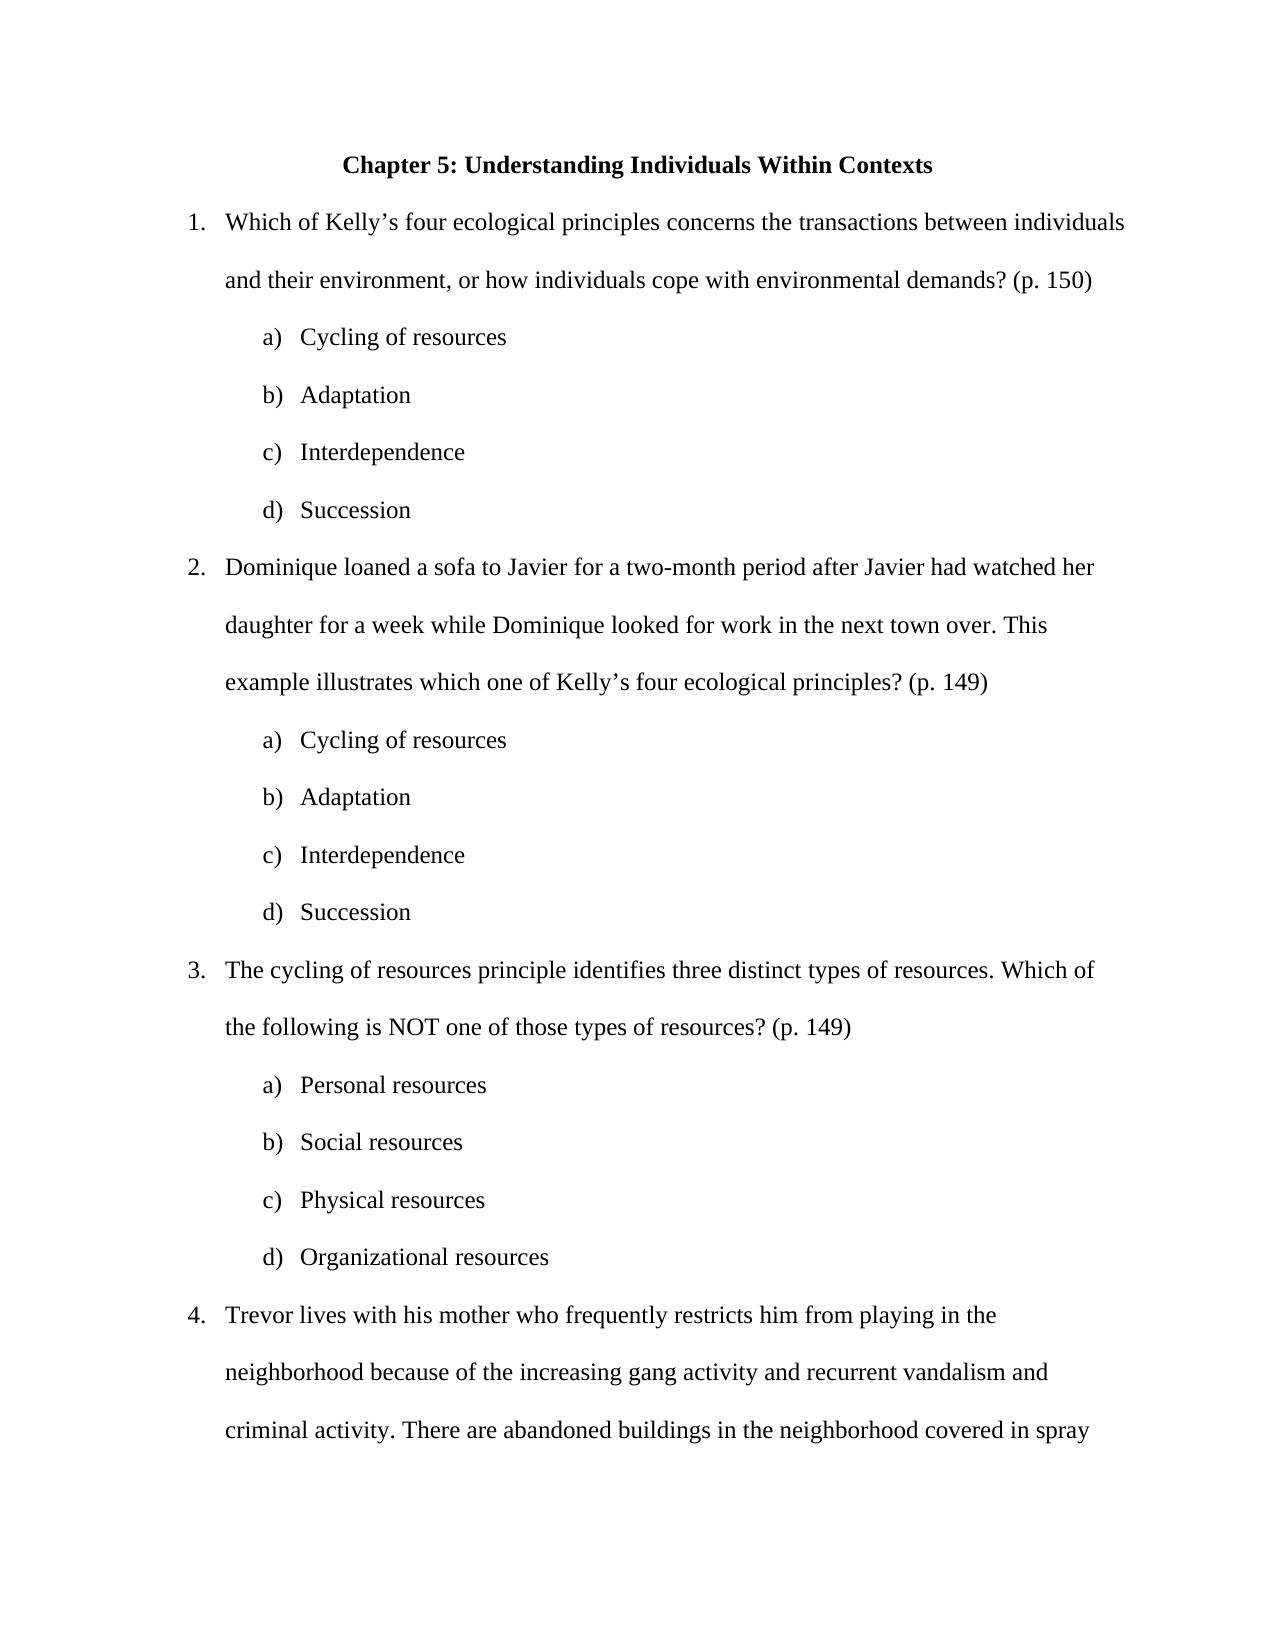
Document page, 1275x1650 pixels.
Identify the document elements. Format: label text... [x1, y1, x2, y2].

list Interdependence [262, 840, 1125, 869]
list The cycling of resources principle identifies three distinct types of resources. Which of the following is NOT one of those types of resources? (p. 149) [187, 955, 1125, 1041]
list Personal resources [262, 1070, 1125, 1099]
list Interdependence [262, 437, 1125, 466]
list Succession [262, 897, 1125, 926]
list Adaptation [262, 380, 1125, 409]
list Dominique loaned a sofa to Javier for a two-month period after Javier had watched her daughter for a week while Dominique looked for work in the next town over. This example illustrates which one of Kelly’s four ecological principles? (p. 149) [187, 552, 1125, 696]
list Cycling of resources [262, 725, 1125, 754]
text Chapter 5: Understanding Individuals Within Contexts [150, 150, 1125, 179]
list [187, 1300, 1125, 1444]
list Social resources [262, 1127, 1125, 1156]
list Organizational resources [262, 1242, 1125, 1271]
list Succession [262, 495, 1125, 524]
list Cycling of resources [262, 322, 1125, 351]
list Physical resources [262, 1185, 1125, 1214]
list Which of Kelly’s four ecological principles concerns the transactions between individuals and their environment, or how individuals cope with environmental demands? (p. 150) [187, 207, 1125, 294]
list Adaptation [262, 782, 1125, 811]
